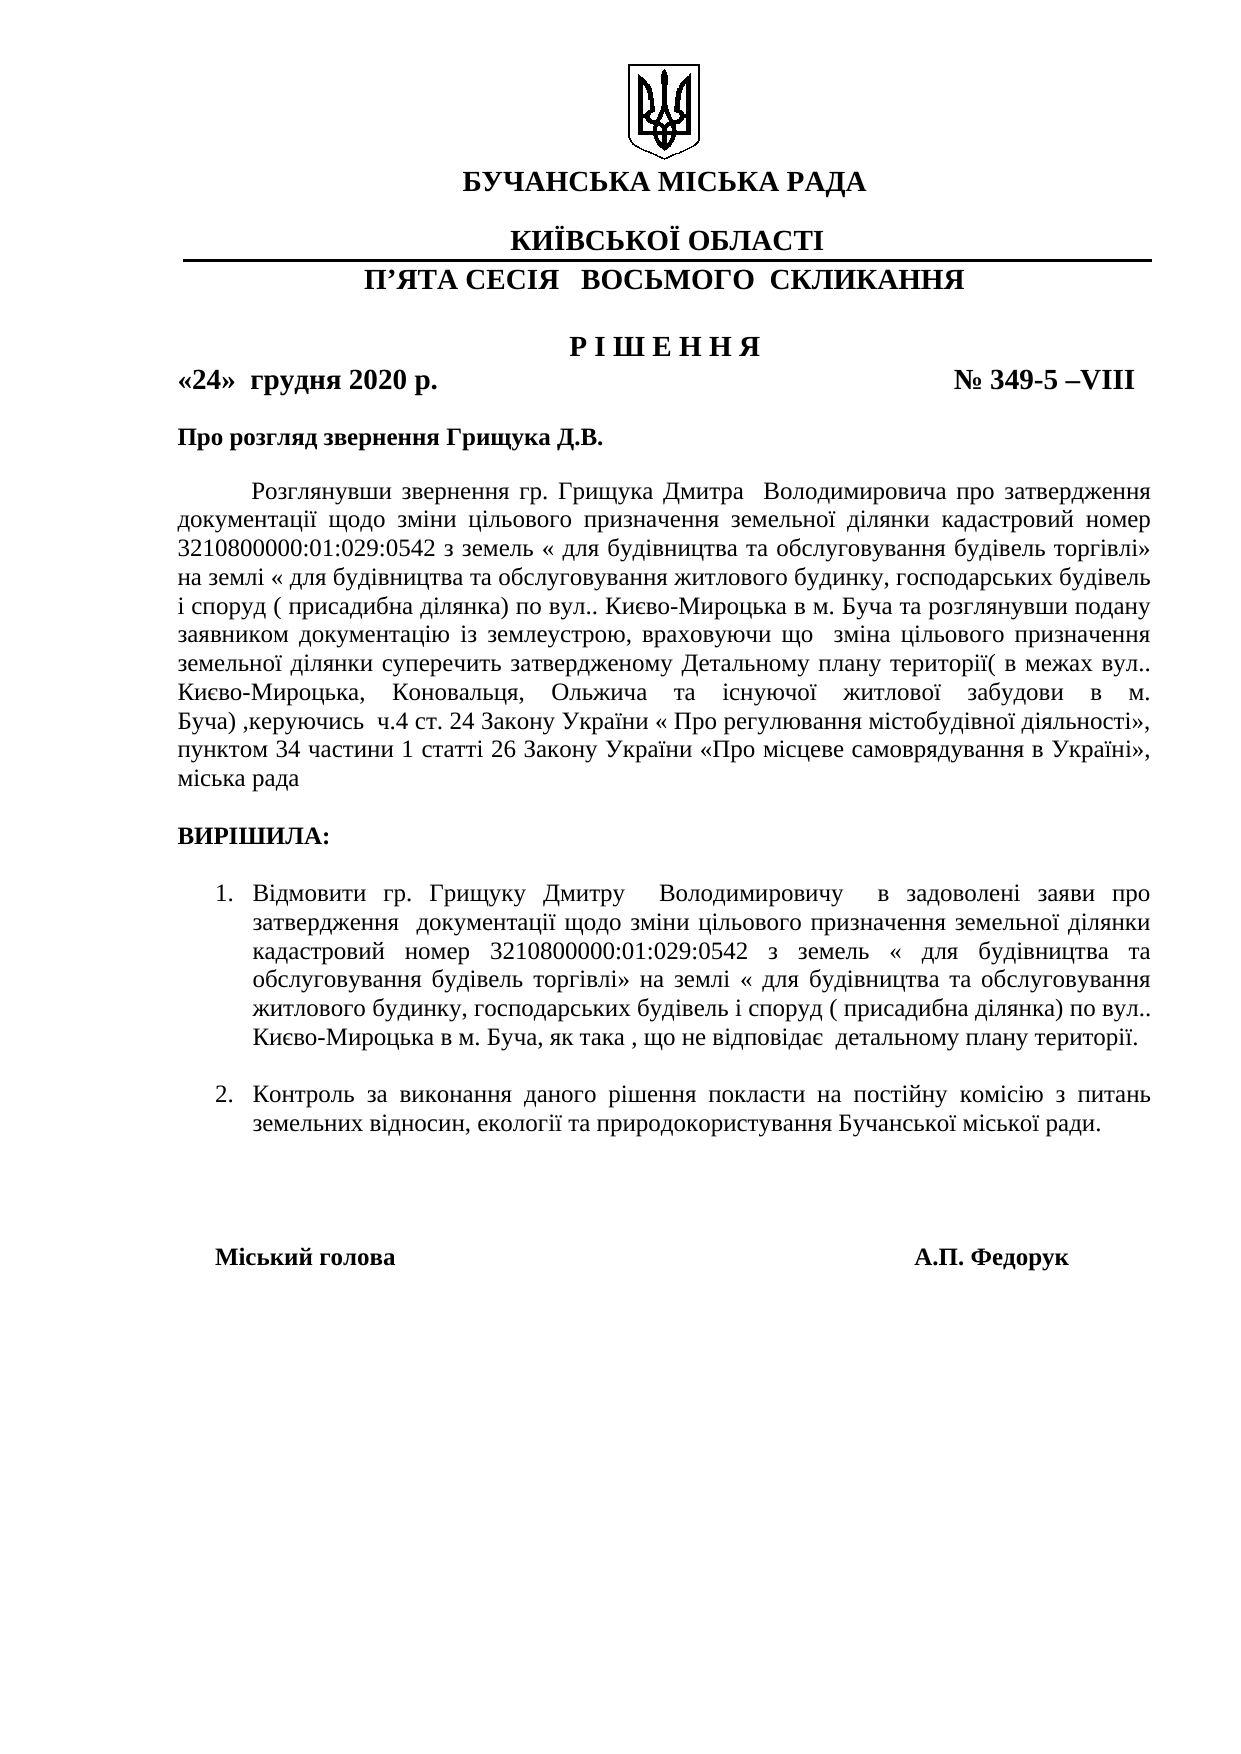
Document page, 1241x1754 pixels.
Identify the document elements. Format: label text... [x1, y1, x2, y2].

text Міський голова А.П. Федорук [215, 1242, 1152, 1271]
text БУЧАНСЬКА МІСЬКА РАДА [177, 164, 1152, 197]
text КИЇВСЬКОЇ ОБЛАСТІ [183, 223, 1152, 259]
text «24» грудня 2020 р. № 349-5 –VІІІ [177, 362, 1152, 396]
text Р І Ш Е Н Н Я [177, 329, 1152, 362]
list Відмовити гр. Грищуку Дмитру Володимировичу в задоволені заяви про затвердження документації щодо зміни цільового призначення земельної ділянки кадастровий номер 3210800000:01:029:0542 з земель « для будівництва та обслуговування будівель торгівлі» на землі « для будівництва та обслуговування житлового будинку, господарських будівель і споруд ( присадибна ділянка) по вул.. Києво-Мироцька в м. Буча, як така , що не відповідає детальному плану території. [215, 878, 1152, 1051]
list Контроль за виконання даного рішення покласти на постійну комісію з питань земельних відносин, екології та природокористування Бучанської міської ради. [215, 1079, 1152, 1137]
text П’ЯТА СЕСІЯ ВОСЬМОГО СКЛИКАННЯ [177, 262, 1152, 295]
text Про розгляд звернення Грищука Д.В. [177, 422, 1152, 451]
text Розглянувши звернення гр. Грищука Дмитра Володимировича про затвердження документації щодо зміни цільового призначення земельної ділянки кадастровий номер 3210800000:01:029:0542 з земель « для будівництва та обслуговування будівель торгівлі» на землі « для будівництва та обслуговування житлового будинку, господарських будівель і споруд ( присадибна ділянка) по вул.. Києво-Мироцька в м. Буча та розглянувши подану заявником документацію із землеустрою, враховуючи що зміна цільового призначення земельної ділянки суперечить затвердженому Детальному плану території( в межах вул.. Києво-Мироцька, Коновальця, Ольжича та існуючої житлової забудови в м. Буча) ,керуючись ч.4 ст. 24 Закону України « Про регулювання містобудівної діяльності», пунктом 34 частини 1 статті 26 Закону України «Про місцеве самоврядування в Україні», міська рада [177, 476, 1152, 792]
text ВИРІШИЛА: [177, 821, 1152, 849]
